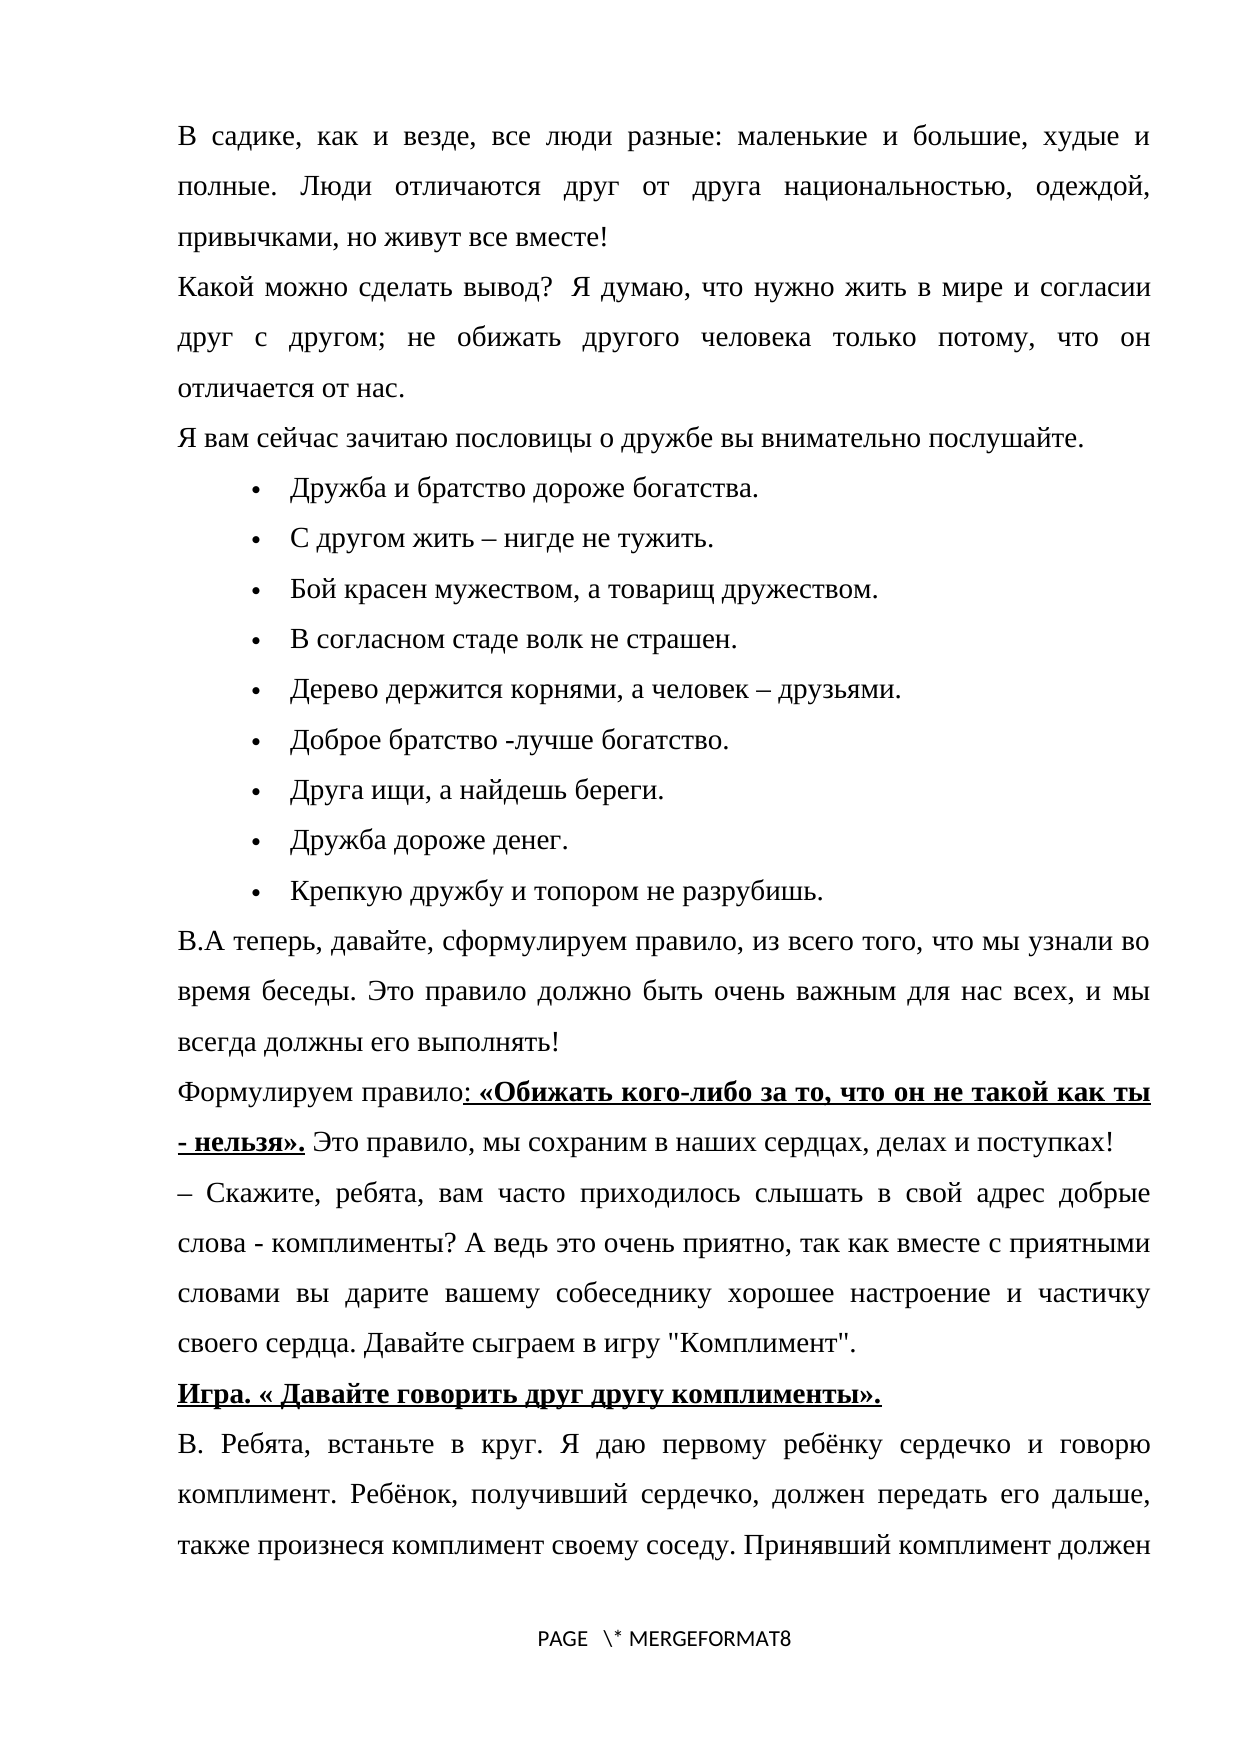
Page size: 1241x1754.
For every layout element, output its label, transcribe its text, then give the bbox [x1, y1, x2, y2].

list Дружба и братство дороже богатства. [252, 470, 1152, 504]
text Какой можно сделать вывод? Я думаю, что нужно жить в мире и согласии друг с другом; не обижать другого человека только потому, что он отличается от нас. [177, 269, 1152, 403]
list В согласном стаде волк не страшен. [252, 621, 1152, 655]
list Бой красен мужеством, а товарищ дружеством. [252, 571, 1152, 604]
list Друга ищи, а найдешь береги. [252, 772, 1152, 806]
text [177, 1426, 1152, 1560]
text Игра. « Давайте говорить друг другу комплименты». [177, 1376, 1152, 1409]
list Дружба дороже денег. [252, 822, 1152, 856]
text Я вам сейчас зачитаю пословицы о дружбе вы внимательно послушайте. [177, 420, 1152, 453]
list Доброе братство -лучше богатство. [252, 722, 1152, 755]
list С другом жить – нигде не тужить. [252, 521, 1152, 554]
text Формулируем правило: «Обижать кого-либо за то, что он не такой как ты - нельзя». Это правило, мы сохраним в наших сердцах, делах и поступках! [177, 1074, 1152, 1158]
text В.А теперь, давайте, сформулируем правило, из всего того, что мы узнали во время беседы. Это правило должно быть очень важным для нас всех, и мы всегда должны его выполнять! [177, 923, 1152, 1057]
text – Скажите, ребята, вам часто приходилось слышать в свой адрес добрые слова - комплименты? А ведь это очень приятно, так как вместе с приятными словами вы дарите вашему собеседнику хорошее настроение и частичку своего сердца. Давайте сыграем в игру "Комплимент". [177, 1175, 1152, 1359]
list Дерево держится корнями, а человек – друзьями. [252, 672, 1152, 705]
text В садике, как и везде, все люди разные: маленькие и большие, худые и полные. Люди отличаются друг от друга национальностью, одеждой, привычками, но живут все вместе! [177, 118, 1152, 252]
list Крепкую дружбу и топором не разрубишь. [252, 873, 1152, 906]
